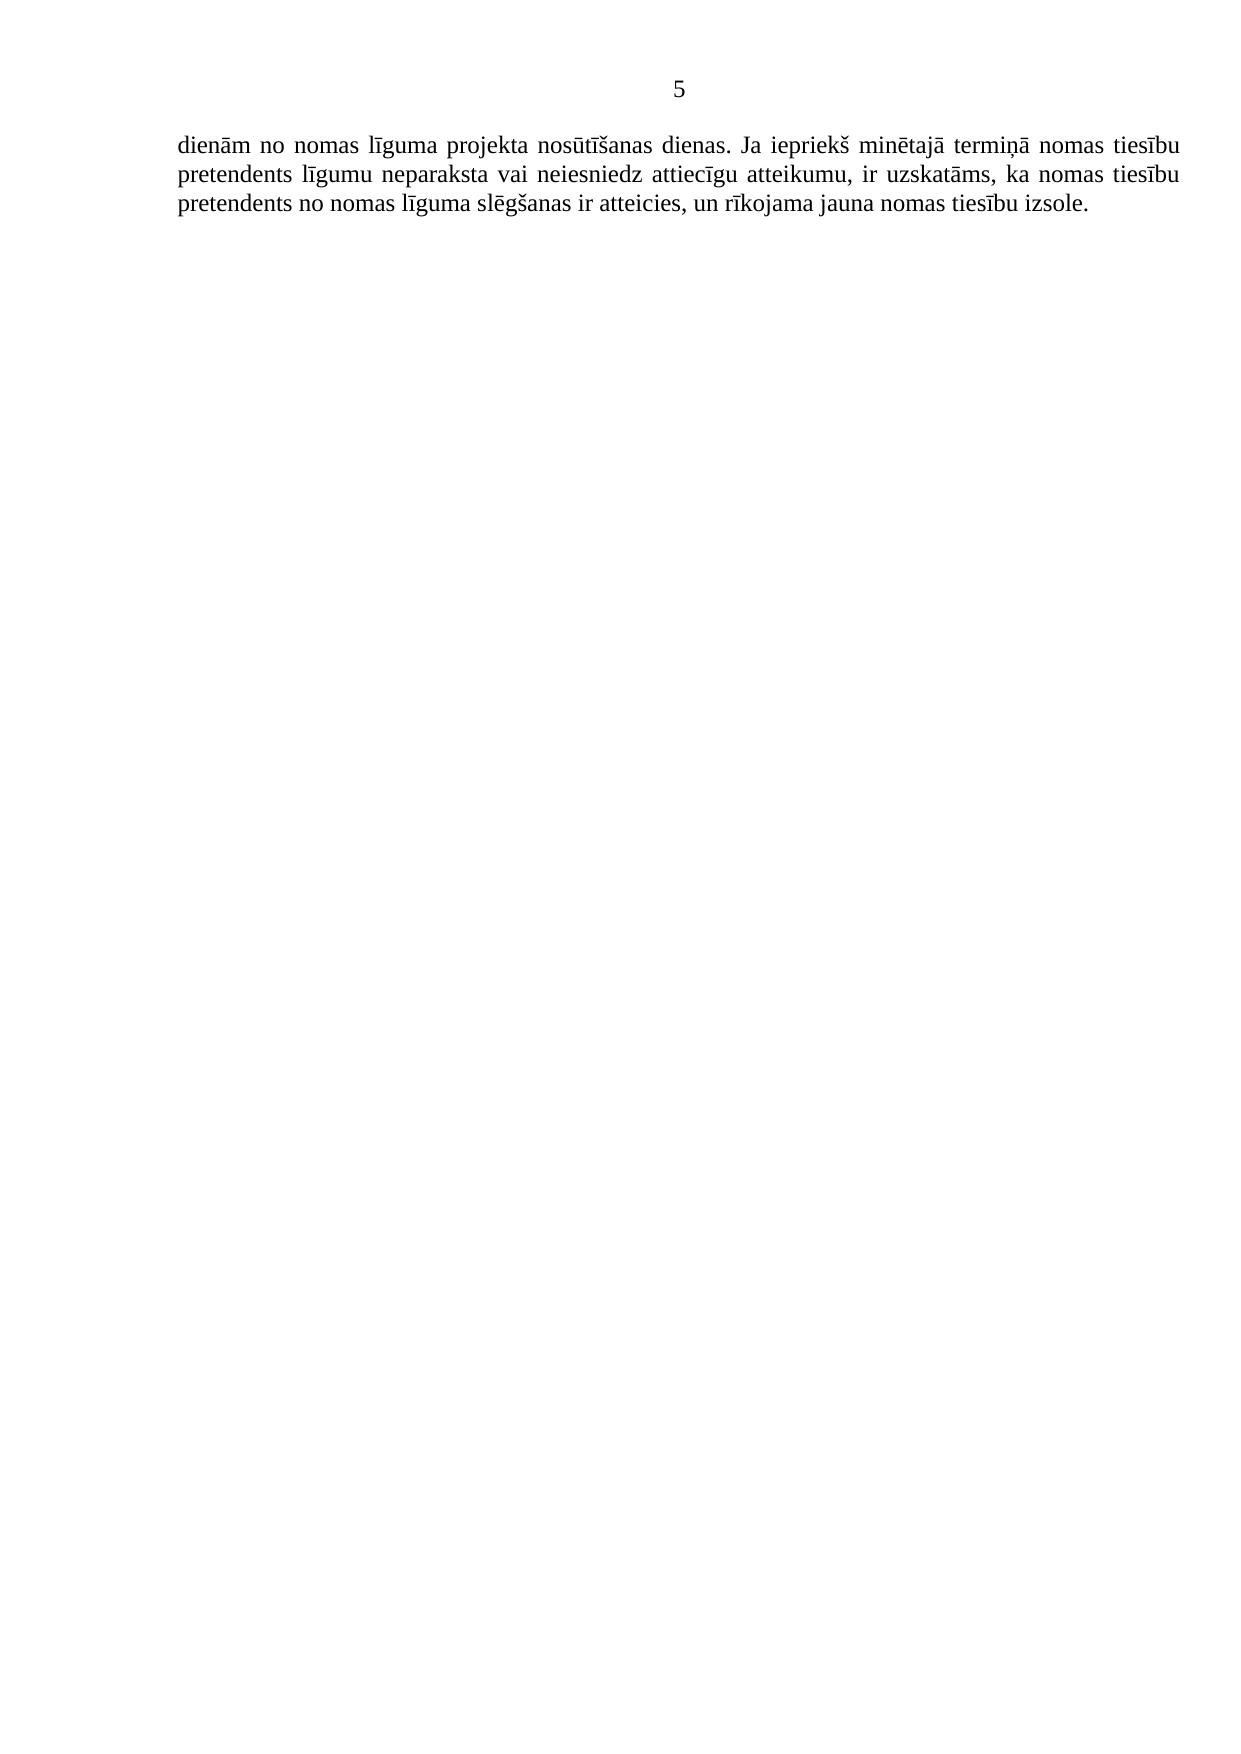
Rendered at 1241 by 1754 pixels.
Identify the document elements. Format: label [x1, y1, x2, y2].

text [177, 131, 1181, 217]
